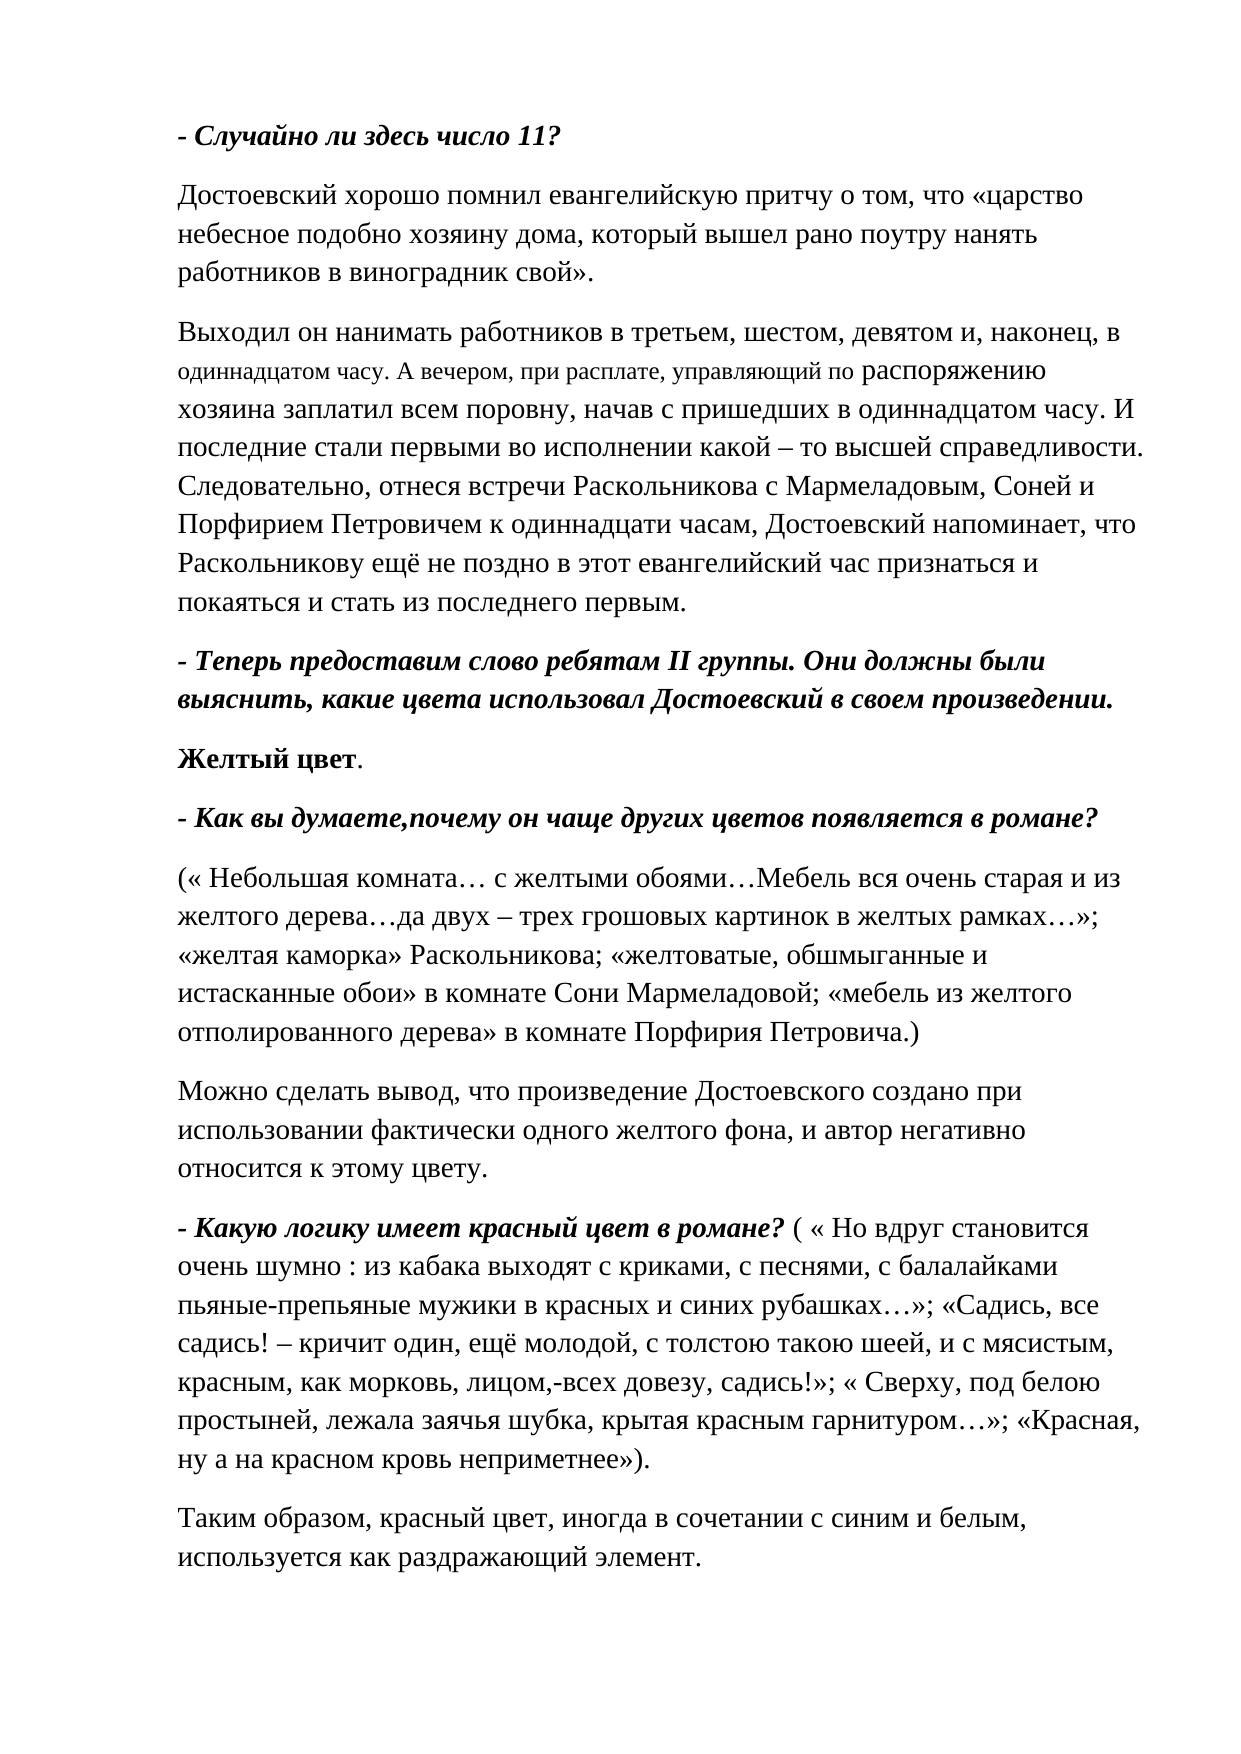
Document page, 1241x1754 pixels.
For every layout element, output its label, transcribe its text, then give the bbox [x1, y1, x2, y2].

text - Теперь предоставим слово ребятам II группы. Они должны были выяснить, какие цвета использовал Достоевский в своем произведении. [177, 643, 1152, 715]
text (« Небольшая комната… с желтыми обоями…Мебель вся очень старая и из желтого дерева…да двух – трех грошовых картинок в желтых рамках…»; «желтая каморка» Раскольникова; «желтоватые, обшмыганные и истасканные обои» в комнате Сони Мармеладовой; «мебель из желтого отполированного дерева» в комнате Порфирия Петровича.) [177, 860, 1152, 1047]
text Можно сделать вывод, что произведение Достоевского создано при использовании фактически одного желтого фона, и автор негативно относится к этому цвету. [177, 1073, 1152, 1184]
text Таким образом, красный цвет, иногда в сочетании с синим и белым, используется как раздражающий элемент. [177, 1500, 1152, 1572]
text Достоевский хорошо помнил евангелийскую притчу о том, что «царство небесное подобно хозяину дома, который вышел рано поутру нанять работников в виноградник свой». [177, 177, 1152, 288]
text Желтый цвет. [177, 741, 1152, 774]
text - Случайно ли здесь число 11? [177, 118, 1152, 152]
text Выходил он нанимать работников в третьем, шестом, девятом и, наконец, в одиннадцатом часу. А вечером, при расплате, управляющий по распоряжению хозяина заплатил всем поровну, начав с пришедших в одиннадцатом часу. И последние стали первыми во исполнении какой – то высшей справедливости. Следовательно, отнеся встречи Раскольникова с Мармеладовым, Соней и Порфирием Петровичем к одиннадцати часам, Достоевский напоминает, что Раскольникову ещё не поздно в этот евангелийский час признаться и покаяться и стать из последнего первым. [177, 314, 1152, 617]
text - Как вы думаете,почему он чаще других цветов появляется в романе? [177, 800, 1152, 834]
text - Какую логику имеет красный цвет в романе? ( « Но вдруг становится очень шумно : из кабака выходят с криками, с песнями, с балалайками пьяные-препьяные мужики в красных и синих рубашках…»; «Садись, все садись! – кричит один, ещё молодой, с толстою такою шеей, и с мясистым, красным, как морковь, лицом,-всех довезу, садись!»; « Сверху, под белою простыней, лежала заячья шубка, крытая красным гарнитуром…»; «Красная, ну а на красном кровь неприметнее»). [177, 1210, 1152, 1474]
